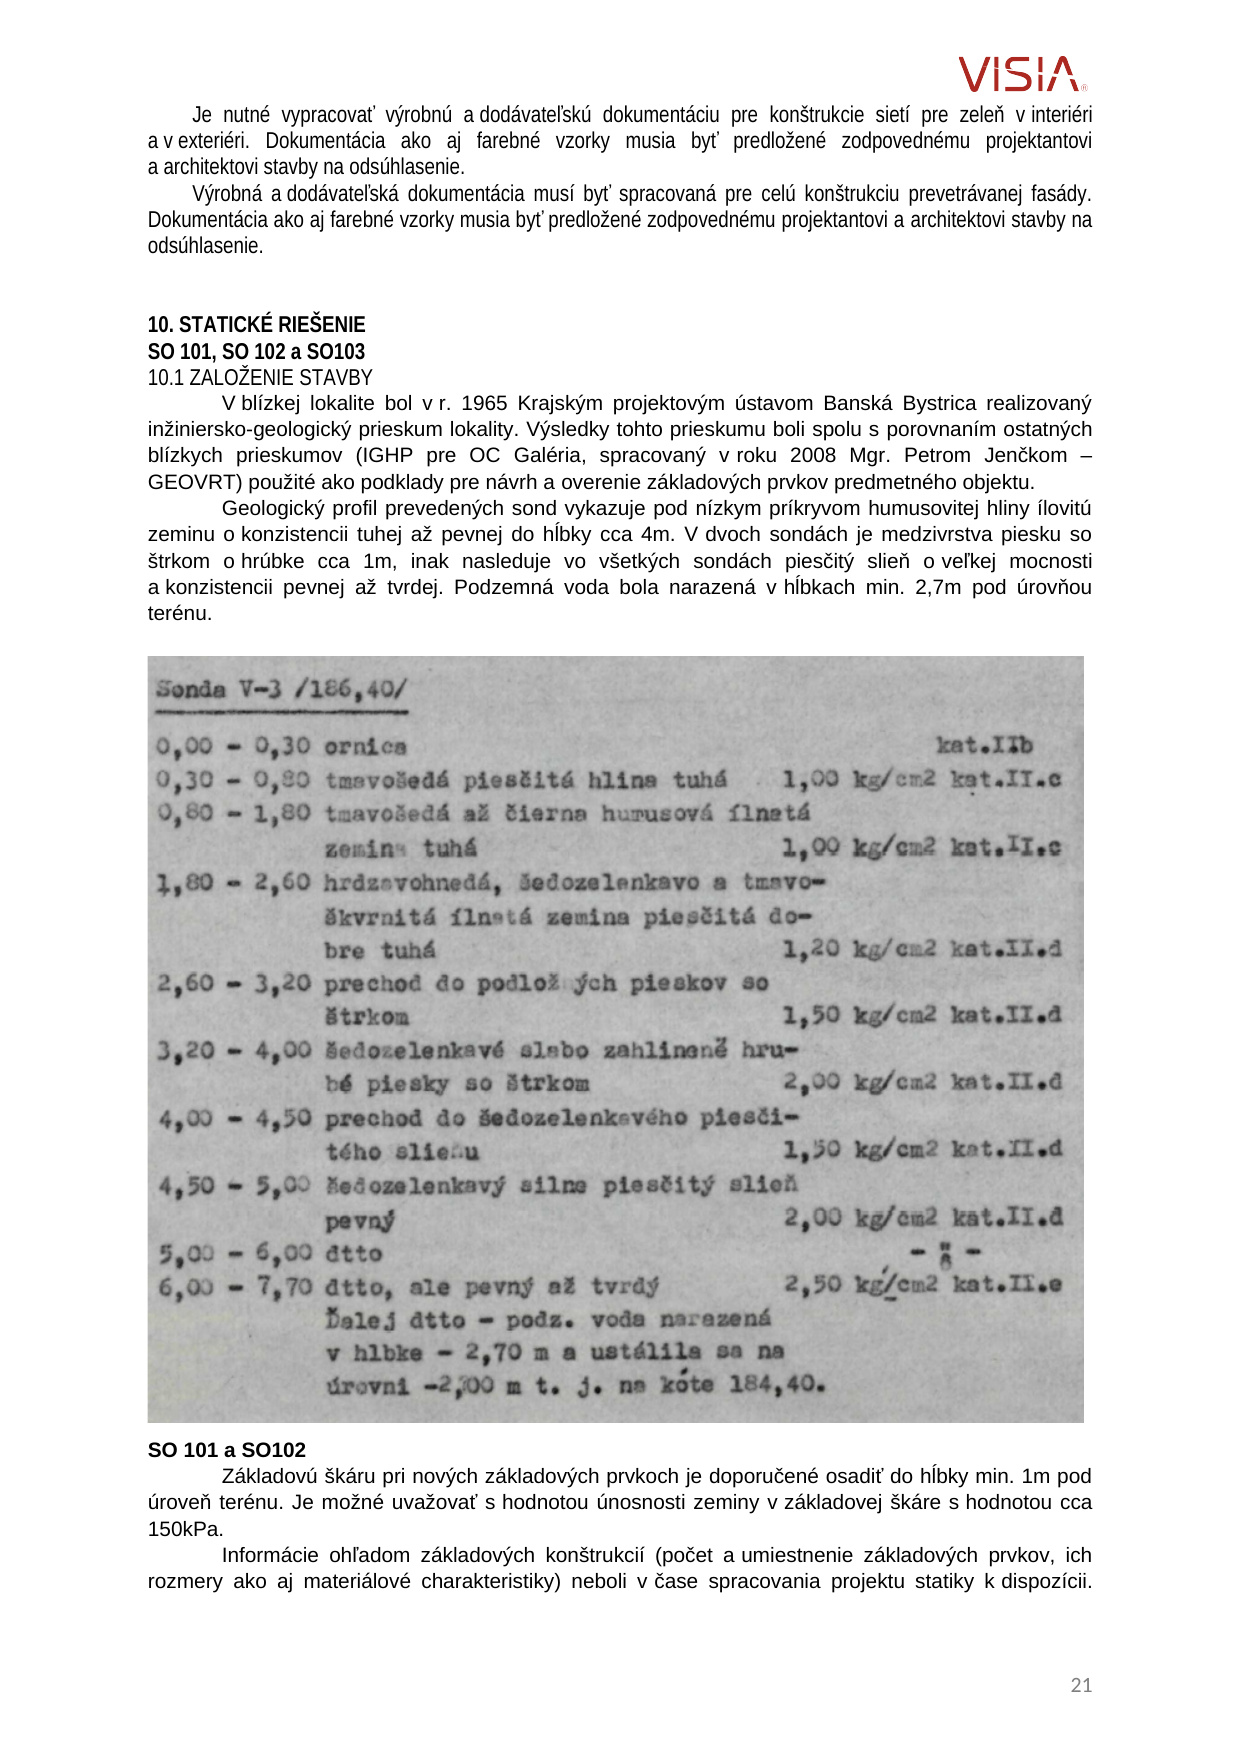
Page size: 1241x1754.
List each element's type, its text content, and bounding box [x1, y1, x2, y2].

text 10. STATICKÉ RIEŠENIE [148, 311, 1092, 338]
text Výrobná a dodávateľská dokumentácia musí byť spracovaná pre celú konštrukciu prevetrávanej fasády. Dokumentácia ako aj farebné vzorky musia byť predložené zodpovednému projektantovi a architektovi stavby na odsúhlasenie. [148, 179, 1092, 259]
text SO 101, SO 102 a SO103 [148, 338, 1092, 364]
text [148, 1543, 1092, 1593]
text Geologický profil prevedených sond vykazuje pod nízkym príkryvom humusovitej hliny ílovitú zeminu o konzistencii tuhej až pevnej do hĺbky cca 4m. V dvoch sondách je medzivrstva piesku so štrkom o hrúbke cca 1m, inak nasleduje vo všetkých sondách piesčitý slieň o veľkej mocnosti a konzistencii pevnej až tvrdej. Podzemná voda bola narazená v hĺbkach min. 2,7m pod úrovňou terénu. [148, 496, 1092, 625]
text Je nutné vypracovať výrobnú a dodávateľskú dokumentáciu pre konštrukcie sietí pre zeleň v interiéri a v exteriéri. Dokumentácia ako aj farebné vzorky musia byť predložené zodpovednému projektantovi a architektovi stavby na odsúhlasenie. [148, 101, 1092, 179]
picture [147, 656, 1084, 1423]
text SO 101 a SO102 [148, 1437, 1092, 1461]
text V blízkej lokalite bol v r. 1965 Krajským projektovým ústavom Banská Bystrica realizovaný inžiniersko-geologický prieskum lokality. Výsledky tohto prieskumu boli spolu s porovnaním ostatných blízkych prieskumov (IGHP pre OC Galéria, spracovaný v roku 2008 Mgr. Petrom Jenčkom – GEOVRT) použité ako podklady pre návrh a overenie základových prvkov predmetného objektu. [148, 390, 1092, 493]
picture [958, 56, 1088, 92]
text 10.1 ZALOŽENIE STAVBY [148, 364, 1092, 390]
